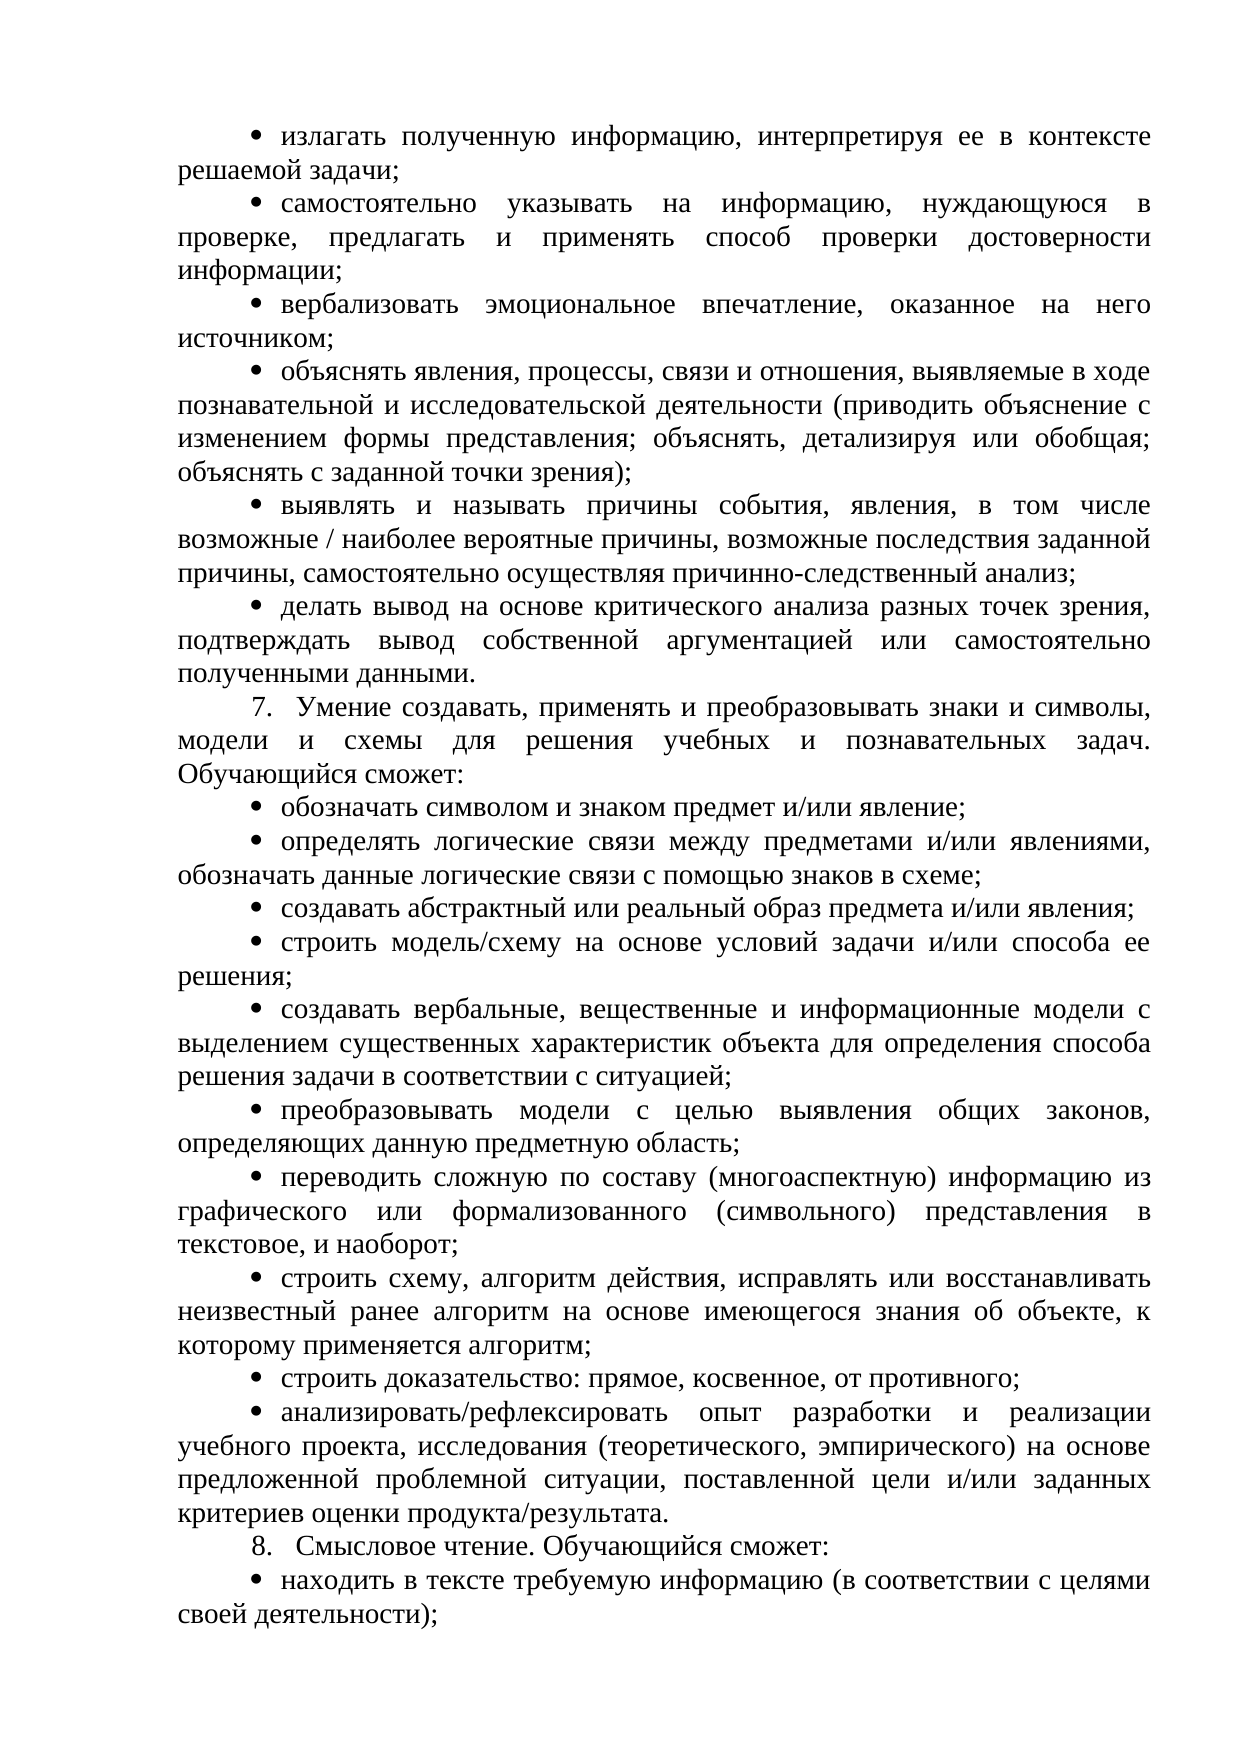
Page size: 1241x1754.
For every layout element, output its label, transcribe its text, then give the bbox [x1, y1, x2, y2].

list самостоятельно указывать на информацию, нуждающуюся в проверке, предлагать и применять способ проверки достоверности информации; [177, 185, 1152, 286]
list определять логические связи между предметами и/или явлениями, обозначать данные логические связи с помощью знаков в схеме; [177, 823, 1152, 890]
list строить схему, алгоритм действия, исправлять или восстанавливать неизвестный ранее алгоритм на основе имеющегося знания об объекте, к которому применяется алгоритм; [177, 1260, 1152, 1361]
list Смысловое чтение. Обучающийся сможет: [177, 1528, 1152, 1562]
list создавать абстрактный или реальный образ предмета и/или явления; [177, 890, 1152, 924]
list находить в тексте требуемую информацию (в соответствии с целями своей деятельности); [177, 1562, 1152, 1629]
list делать вывод на основе критического анализа разных точек зрения, подтверждать вывод собственной аргументацией или самостоятельно полученными данными. [177, 588, 1152, 689]
list излагать полученную информацию, интерпретируя ее в контексте решаемой задачи; [177, 118, 1152, 185]
list объяснять явления, процессы, связи и отношения, выявляемые в ходе познавательной и исследовательской деятельности (приводить объяснение с изменением формы представления; объяснять, детализируя или обобщая; объяснять с заданной точки зрения); [177, 353, 1152, 487]
list вербализовать эмоциональное впечатление, оказанное на него источником; [177, 286, 1152, 353]
list выявлять и называть причины события, явления, в том числе возможные / наиболее вероятные причины, возможные последствия заданной причины, самостоятельно осуществляя причинно-следственный анализ; [177, 487, 1152, 588]
list переводить сложную по составу (многоаспектную) информацию из графического или формализованного (символьного) представления в текстовое, и наоборот; [177, 1159, 1152, 1260]
list обозначать символом и знаком предмет и/или явление; [177, 789, 1152, 823]
list Умение создавать, применять и преобразовывать знаки и символы, модели и схемы для решения учебных и познавательных задач. Обучающийся сможет: [177, 689, 1152, 789]
list строить модель/схему на основе условий задачи и/или способа ее решения; [177, 924, 1152, 991]
list анализировать/рефлексировать опыт разработки и реализации учебного проекта, исследования (теоретического, эмпирического) на основе предложенной проблемной ситуации, поставленной цели и/или заданных критериев оценки продукта/результата. [177, 1394, 1152, 1528]
list строить доказательство: прямое, косвенное, от противного; [177, 1361, 1152, 1394]
list преобразовывать модели с целью выявления общих законов, определяющих данную предметную область; [177, 1092, 1152, 1159]
list создавать вербальные, вещественные и информационные модели с выделением существенных характеристик объекта для определения способа решения задачи в соответствии с ситуацией; [177, 991, 1152, 1092]
